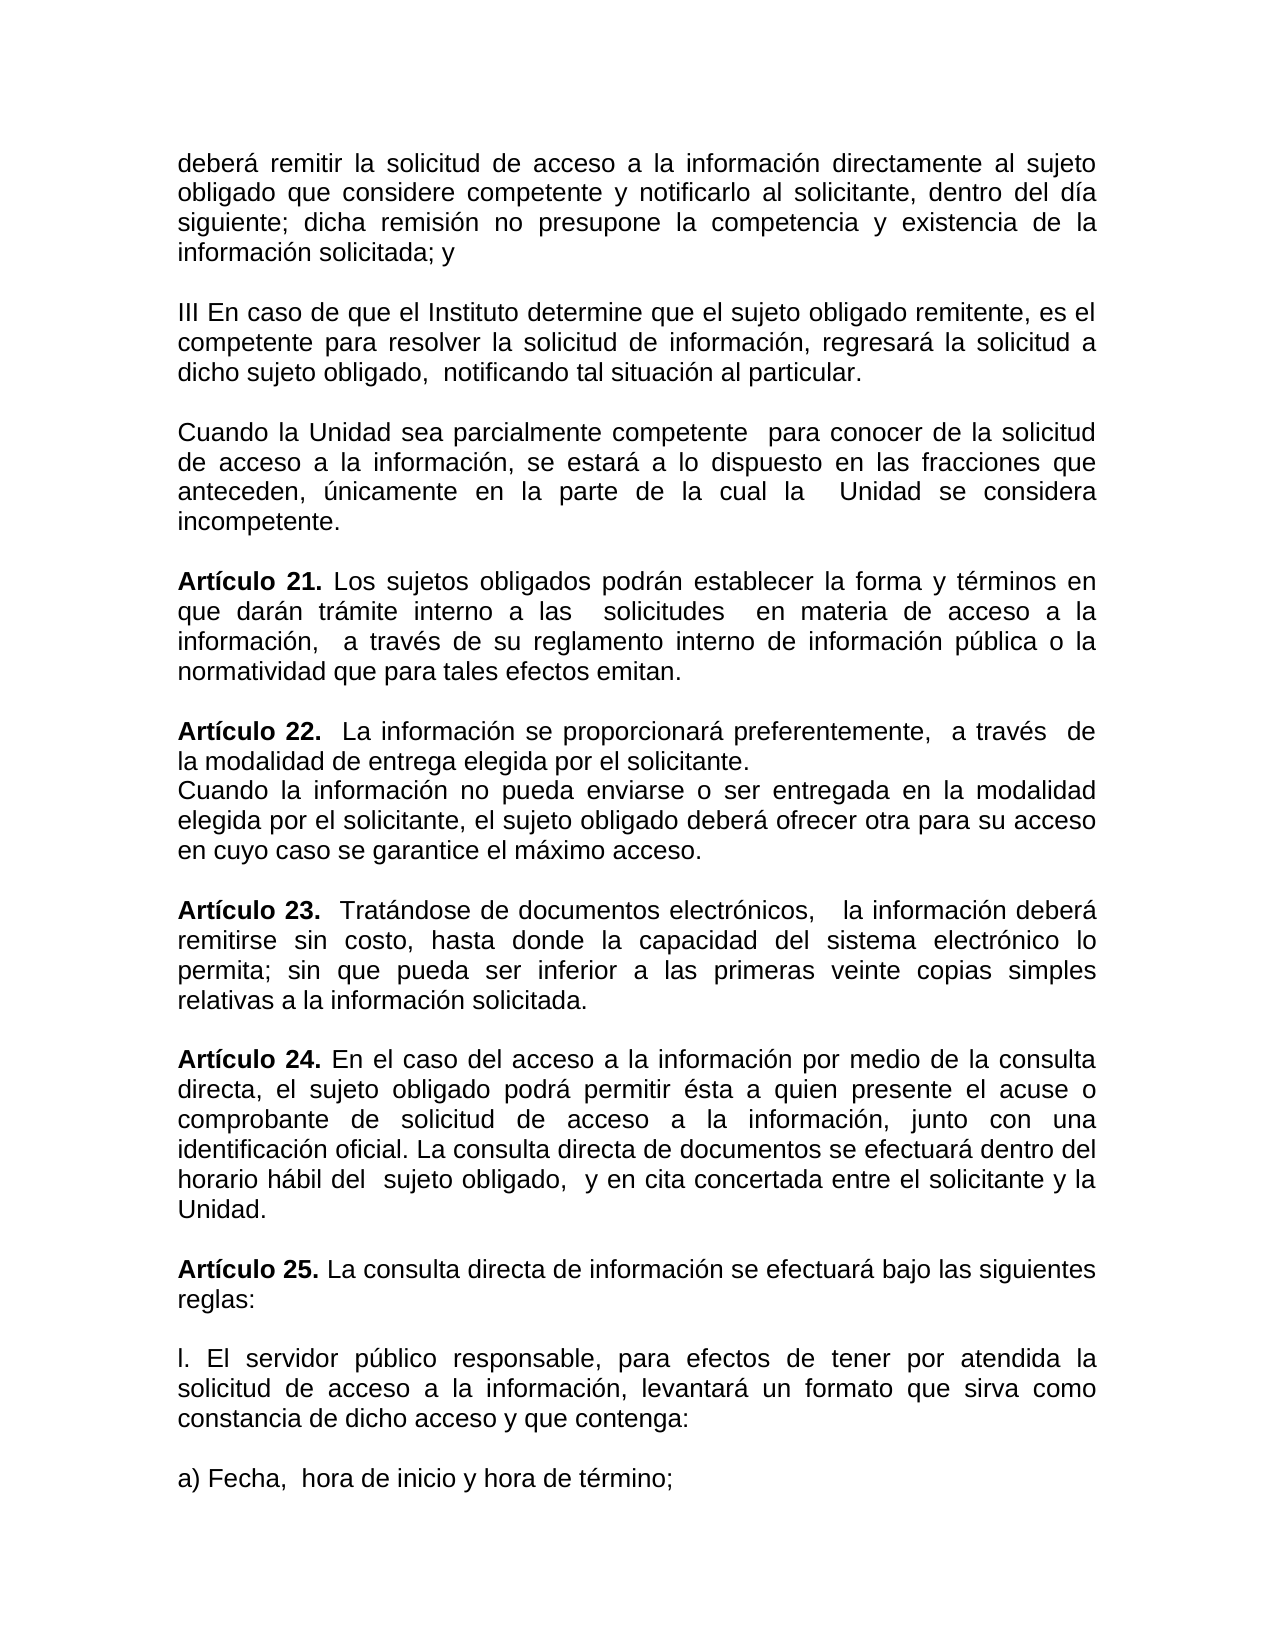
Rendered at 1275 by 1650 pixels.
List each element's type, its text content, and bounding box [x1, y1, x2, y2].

text III En caso de que el Instituto determine que el sujeto obligado remitente, es el competente para resolver la solicitud de información, regresará la solicitud a dicho sujeto obligado, notificando tal situación al particular. [177, 297, 1098, 387]
text Artículo 21. Los sujetos obligados podrán establecer la forma y términos en que darán trámite interno a las solicitudes en materia de acceso a la información, a través de su reglamento interno de información pública o la normatividad que para tales efectos emitan. [177, 566, 1098, 686]
text Artículo 24. En el caso del acceso a la información por medio de la consulta directa, el sujeto obligado podrá permitir ésta a quien presente el acuse o comprobante de solicitud de acceso a la información, junto con una identificación oficial. La consulta directa de documentos se efectuará dentro del horario hábil del sujeto obligado, y en cita concertada entre el solicitante y la Unidad. [177, 1044, 1098, 1224]
text Artículo 22. La información se proporcionará preferentemente, a través de la modalidad de entrega elegida por el solicitante. [177, 716, 1098, 775]
text Artículo 25. La consulta directa de información se efectuará bajo las siguientes reglas: [177, 1254, 1098, 1313]
text Artículo 23. Tratándose de documentos electrónicos, la información deberá remitirse sin costo, hasta donde la capacidad del sistema electrónico lo permita; sin que pueda ser inferior a las primeras veinte copias simples relativas a la información solicitada. [177, 895, 1098, 1014]
text a) Fecha, hora de inicio y hora de término; [177, 1463, 1098, 1493]
text l. El servidor público responsable, para efectos de tener por atendida la solicitud de acceso a la información, levantará un formato que sirva como constancia de dicho acceso y que contenga: [177, 1343, 1098, 1433]
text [177, 148, 1098, 267]
text Cuando la información no pueda enviarse o ser entregada en la modalidad elegida por el solicitante, el sujeto obligado deberá ofrecer otra para su acceso en cuyo caso se garantice el máximo acceso. [177, 775, 1098, 865]
text Cuando la Unidad sea parcialmente competente para conocer de la solicitud de acceso a la información, se estará a lo dispuesto en las fracciones que anteceden, únicamente en la parte de la cual la Unidad se considera incompetente. [177, 417, 1098, 536]
